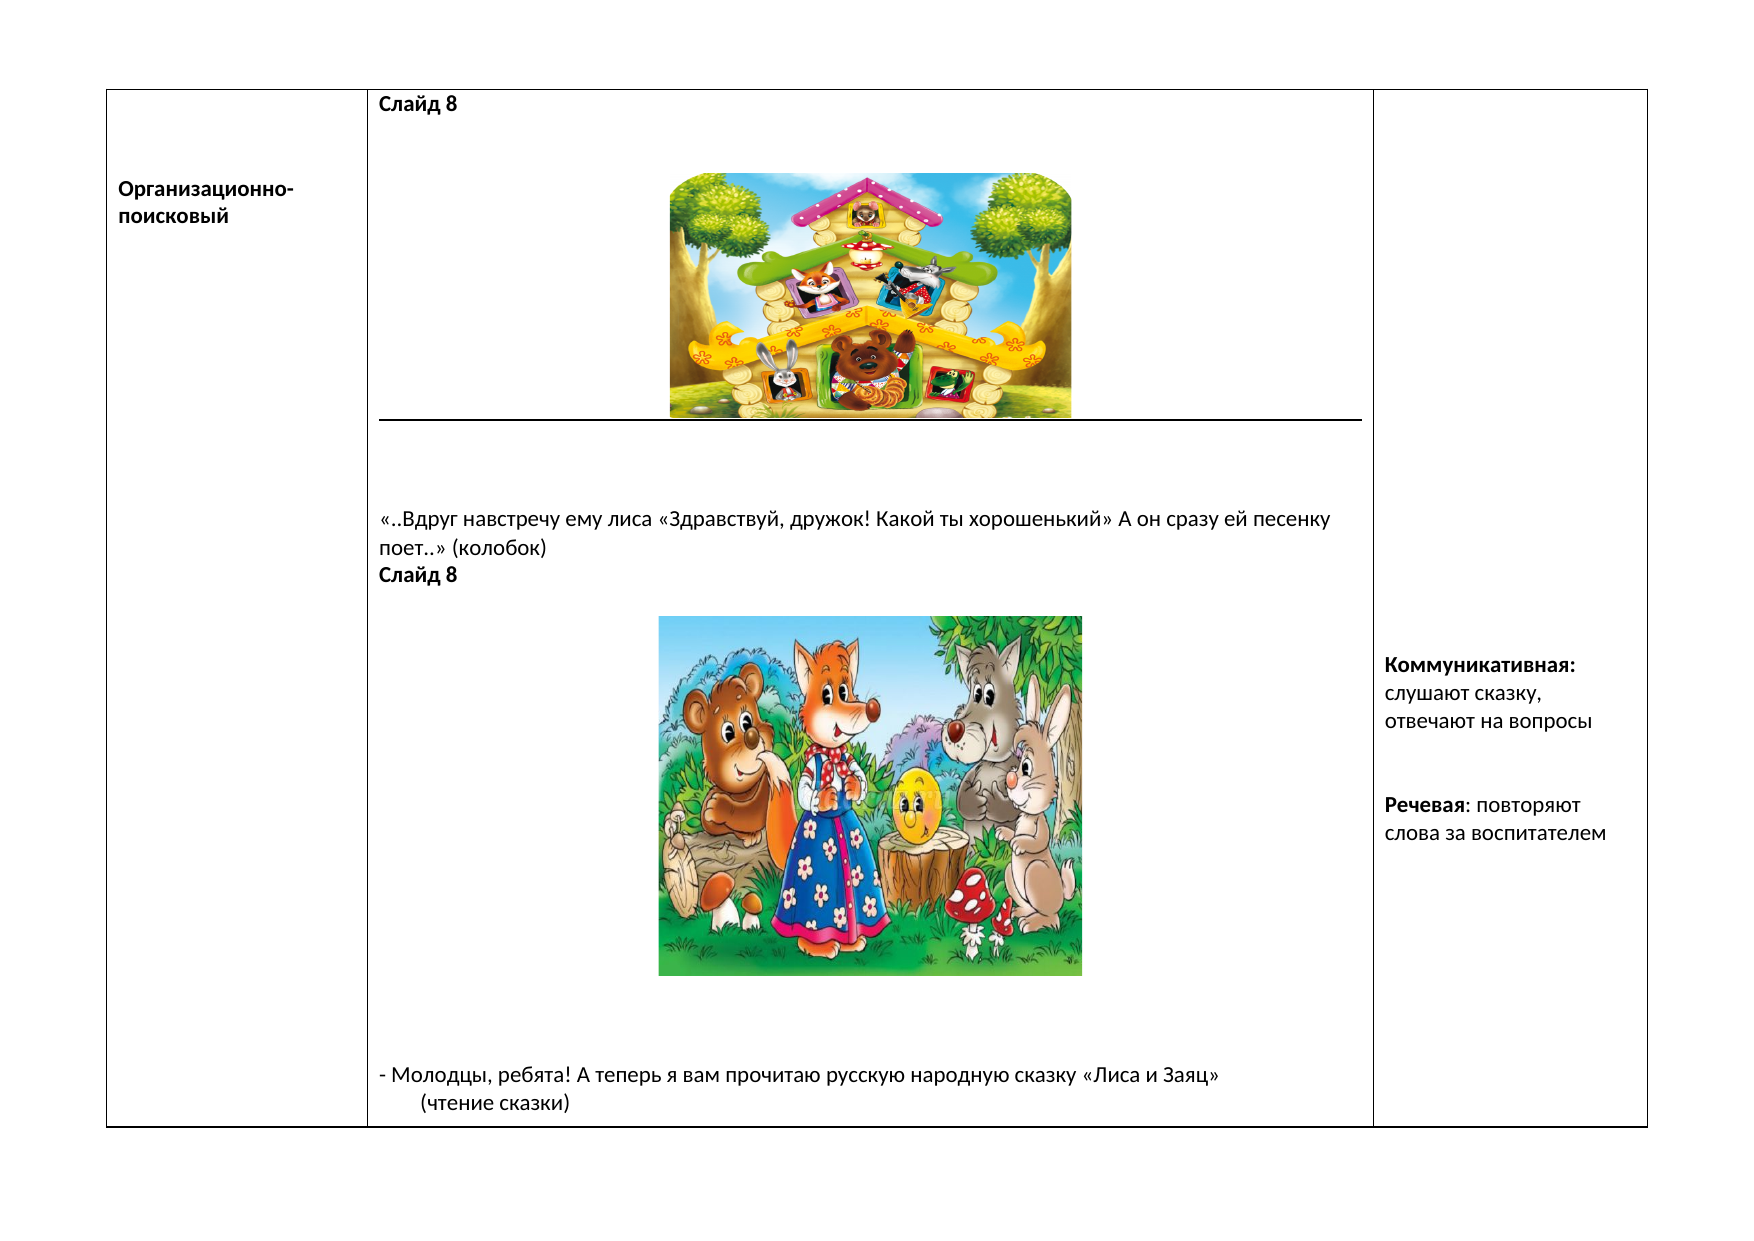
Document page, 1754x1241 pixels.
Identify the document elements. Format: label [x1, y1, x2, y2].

picture [658, 616, 1083, 976]
picture [669, 173, 1072, 418]
table_cell [1374, 90, 1647, 1126]
table_cell [107, 90, 367, 1126]
table_cell [368, 90, 1373, 1126]
